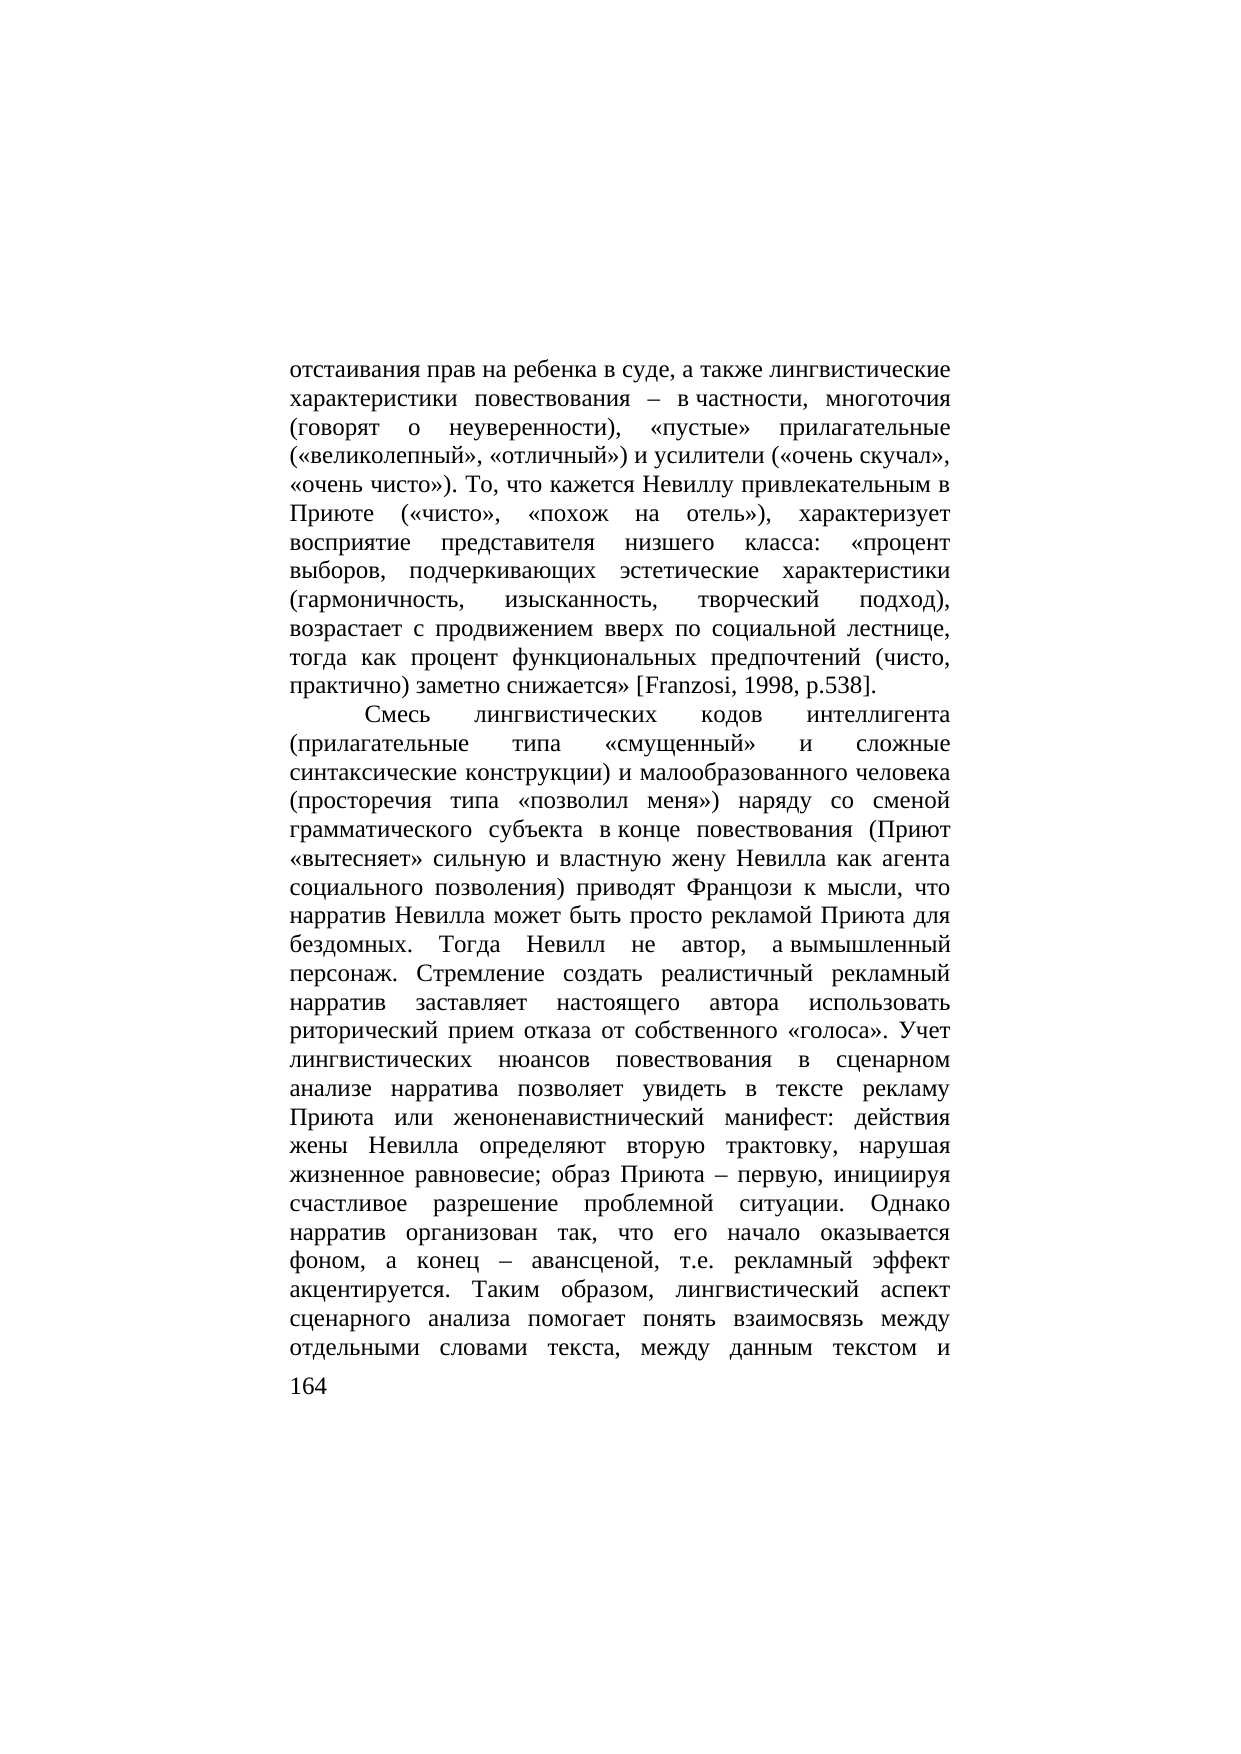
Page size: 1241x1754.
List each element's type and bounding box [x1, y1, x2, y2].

text [289, 699, 951, 1361]
text [289, 354, 951, 699]
